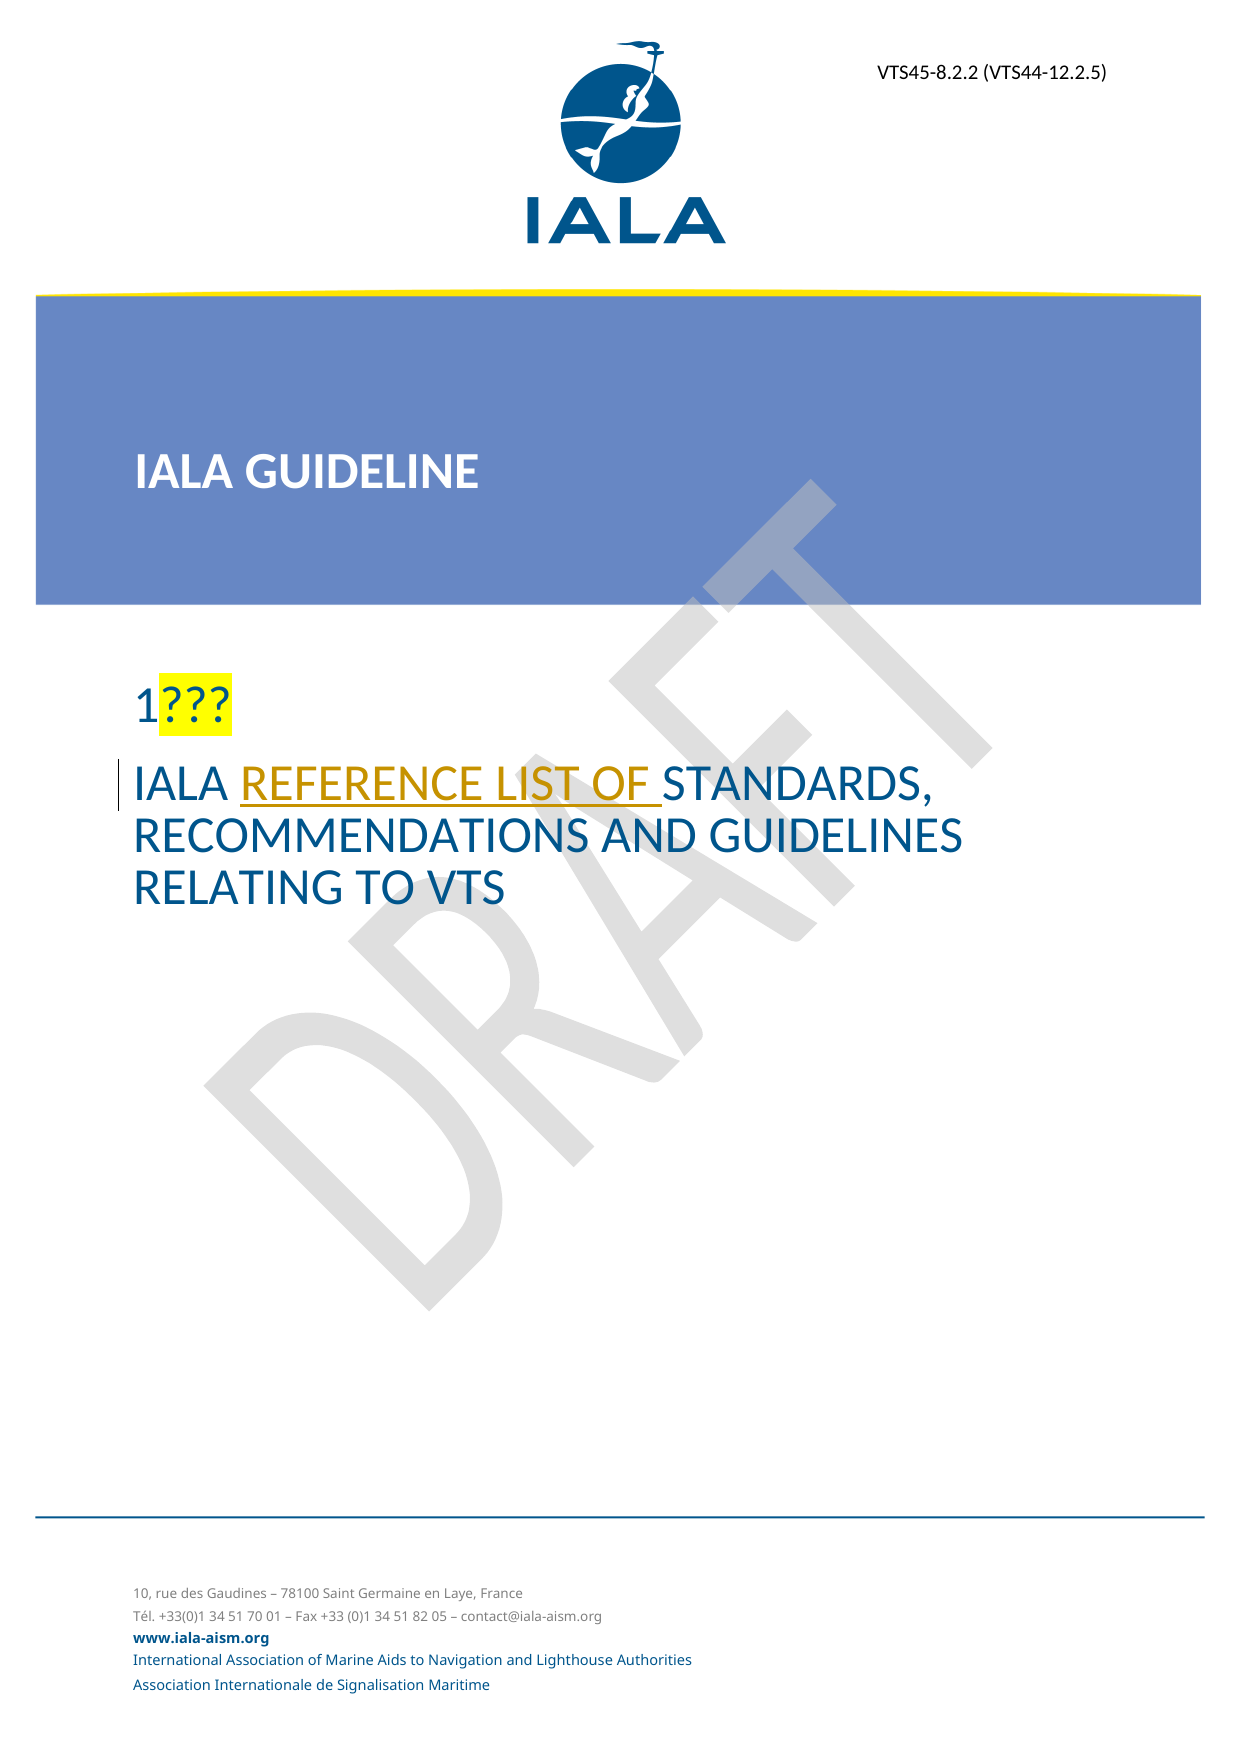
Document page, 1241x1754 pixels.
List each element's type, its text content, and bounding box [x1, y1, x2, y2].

picture [0, 29, 1240, 616]
text 1??? [133, 672, 1107, 736]
text iala Standards, recommendations and guidelines relating to vts [133, 759, 1107, 915]
table_header IALA Guideline [40, 320, 1014, 627]
